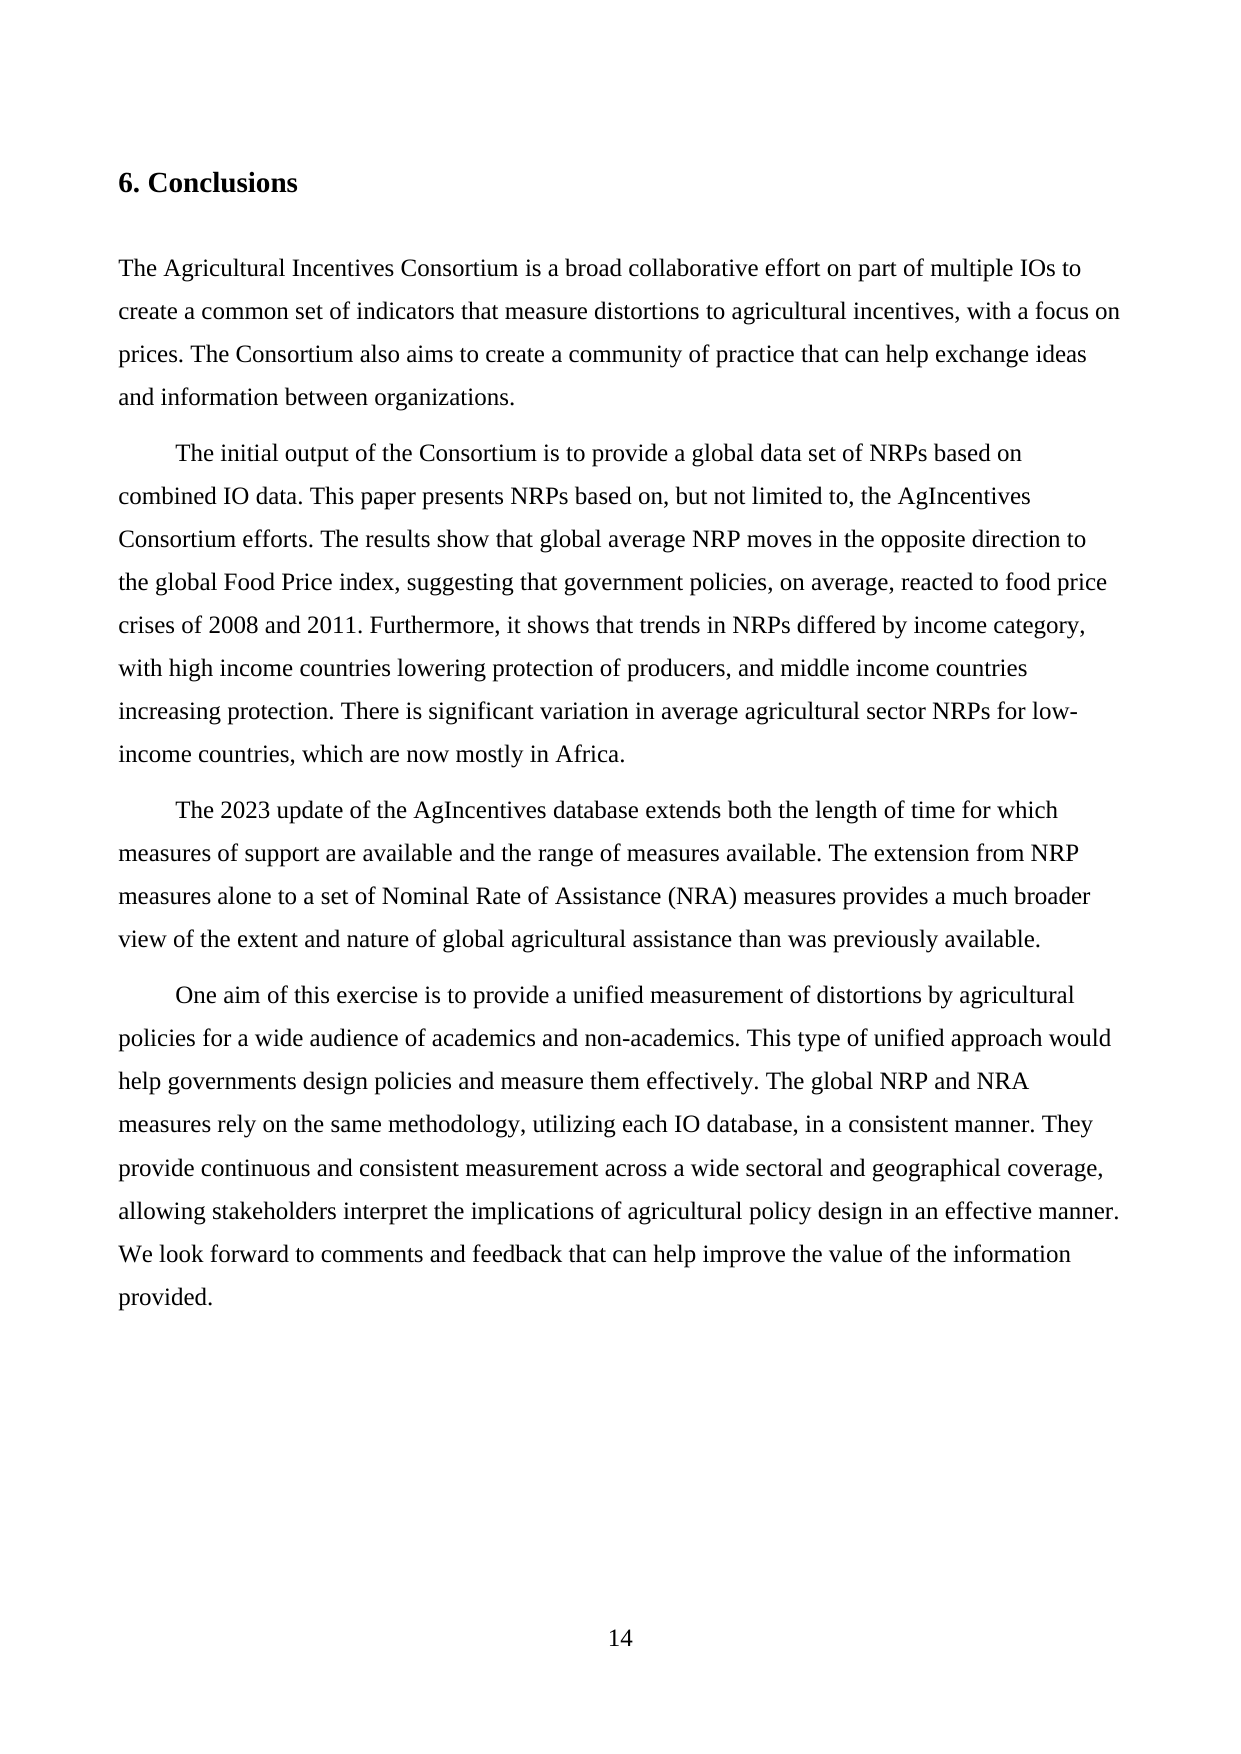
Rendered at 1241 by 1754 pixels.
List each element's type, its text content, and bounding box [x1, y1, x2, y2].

text The 2023 update of the AgIncentives database extends both the length of time for which measures of support are available and the range of measures available. The extension from NRP measures alone to a set of Nominal Rate of Assistance (NRA) measures provides a much broader view of the extent and nature of global agricultural assistance than was previously available. [118, 795, 1122, 953]
text The Agricultural Incentives Consortium is a broad collaborative effort on part of multiple IOs to create a common set of indicators that measure distortions to agricultural incentives, with a focus on prices. The Consortium also aims to create a community of practice that can help exchange ideas and information between organizations. [118, 253, 1122, 411]
text One aim of this exercise is to provide a unified measurement of distortions by agricultural policies for a wide audience of academics and non-academics. This type of unified approach would help governments design policies and measure them effectively. The global NRP and NRA measures rely on the same methodology, utilizing each IO database, in a consistent manner. They provide continuous and consistent measurement across a wide sectoral and geographical coverage, allowing stakeholders interpret the implications of agricultural policy design in an effective manner. We look forward to comments and feedback that can help improve the value of the information provided. [118, 980, 1122, 1311]
text 6. Conclusions [118, 165, 1122, 199]
text The initial output of the Consortium is to provide a global data set of NRPs based on combined IO data. This paper presents NRPs based on, but not limited to, the AgIncentives Consortium efforts. The results show that global average NRP moves in the opposite direction to the global Food Price index, suggesting that government policies, on average, reacted to food price crises of 2008 and 2011. Furthermore, it shows that trends in NRPs differed by income category, with high income countries lowering protection of producers, and middle income countries increasing protection. There is significant variation in average agricultural sector NRPs for low-income countries, which are now mostly in Africa. [118, 438, 1122, 768]
